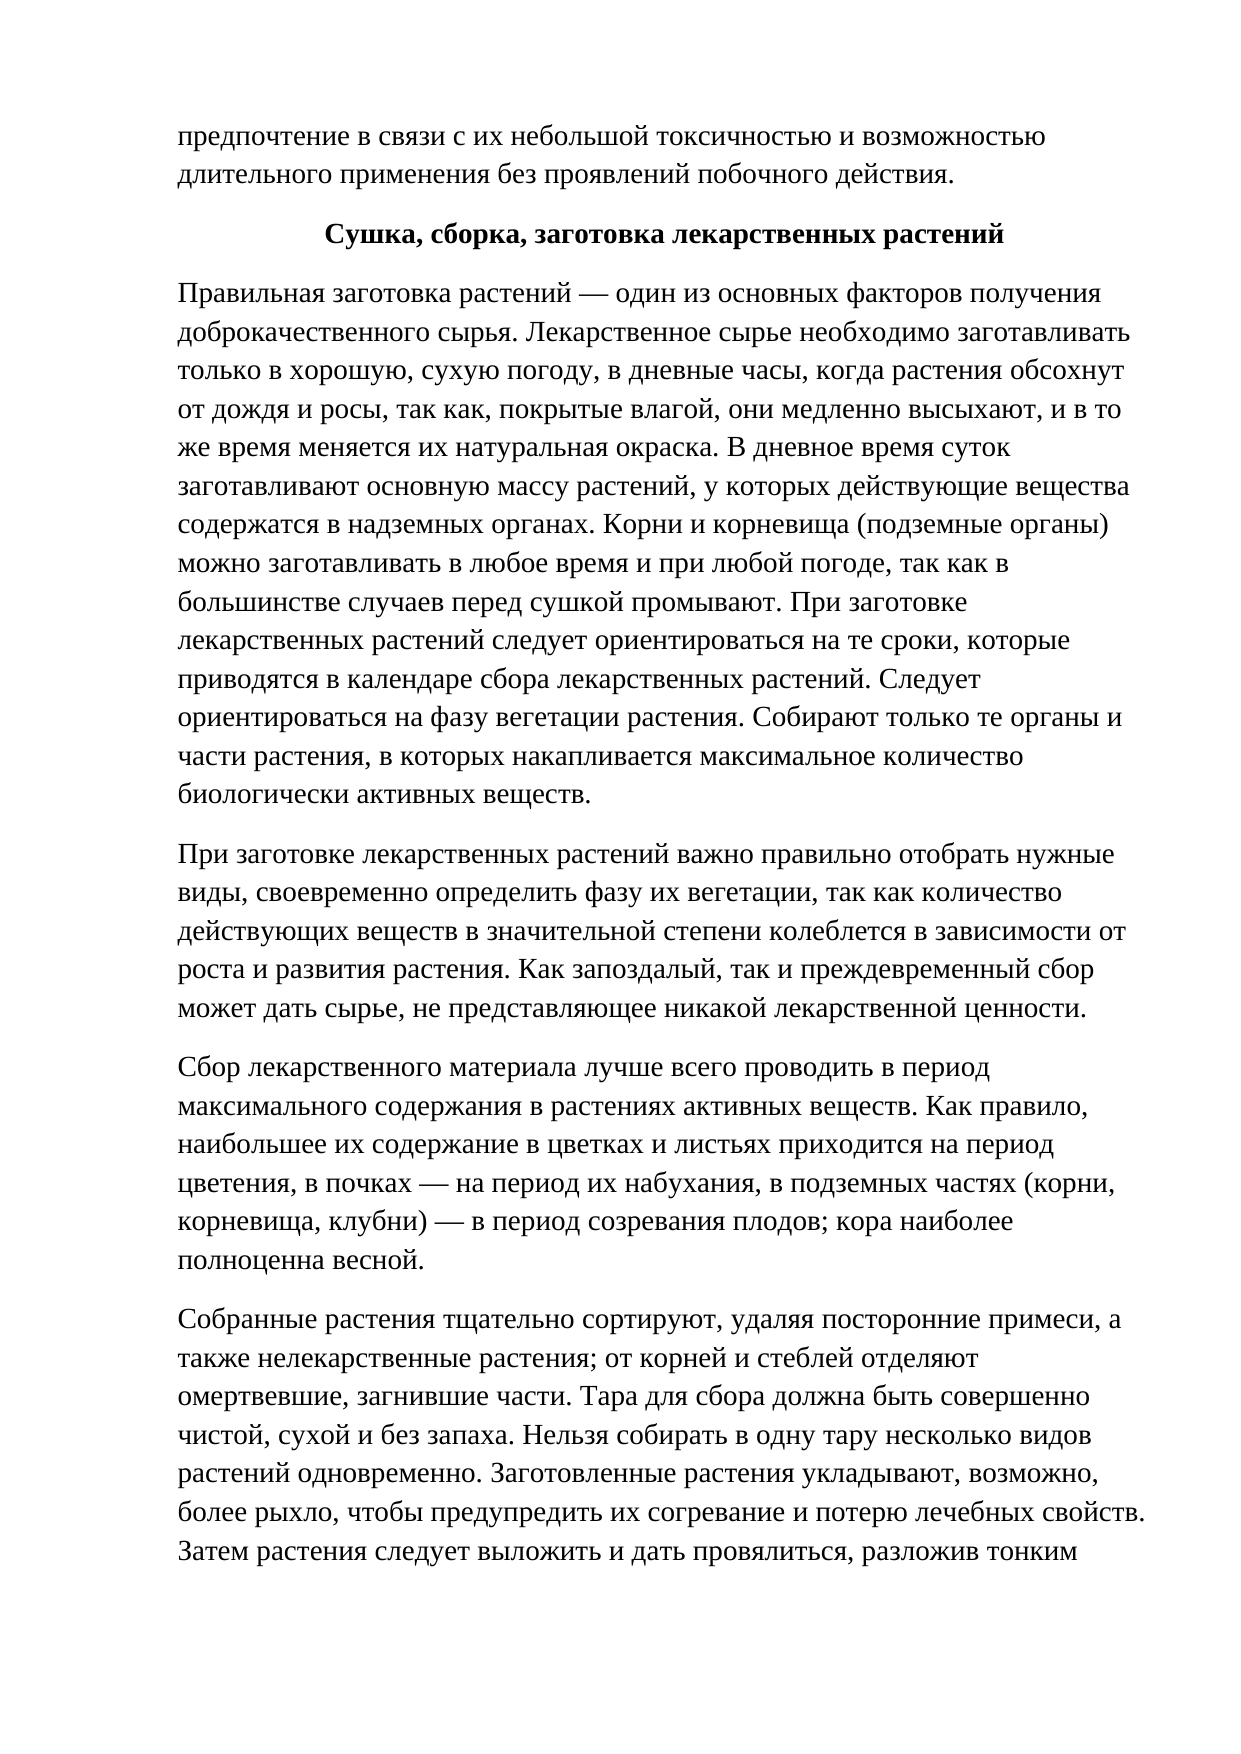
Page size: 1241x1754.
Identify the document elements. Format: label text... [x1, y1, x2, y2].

text Правильная заготовка растений — один из основных факторов получения доброкачественного сырья. Лекарственное сырье необходимо заготавливать только в хорошую, сухую погоду, в дневные часы, когда растения обсохнут от дождя и росы, так как, покрытые влагой, они медленно высыхают, и в то же время меняется их натуральная окраска. В дневное время суток заготавливают основную массу растений, у которых действующие вещества содержатся в надземных органах. Корни и корневища (подземные органы) можно заготавливать в любое время и при любой погоде, так как в большинстве случаев перед сушкой промывают. При заготовке лекарственных растений следует ориентироваться на те сроки, которые приводятся в календаре сбора лекарственных растений. Следует ориентироваться на фазу вегетации растения. Собирают только те органы и части растения, в которых накапливается максимальное количество биологически активных веществ. [177, 275, 1152, 810]
text Сушка, сборка, заготовка лекарственных растений [177, 216, 1152, 249]
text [177, 1301, 1152, 1566]
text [177, 118, 1152, 190]
text Сбор лекарственного материала лучше всего проводить в период максимального содержания в растениях активных веществ. Как правило, наибольшее их содержание в цветках и листьях приходится на период цветения, в почках — на период их набухания, в подземных частях (корни, корневища, клубни) — в период созревания плодов; кора наиболее полноценна весной. [177, 1049, 1152, 1276]
text При заготовке лекарственных растений важно правильно отобрать нужные виды, своевременно определить фазу их вегетации, так как количество действующих веществ в значительной степени колеблется в зависимости от роста и развития растения. Как запоздалый, так и преждевременный сбор может дать сырье, не представляющее никакой лекарственной ценности. [177, 836, 1152, 1023]
